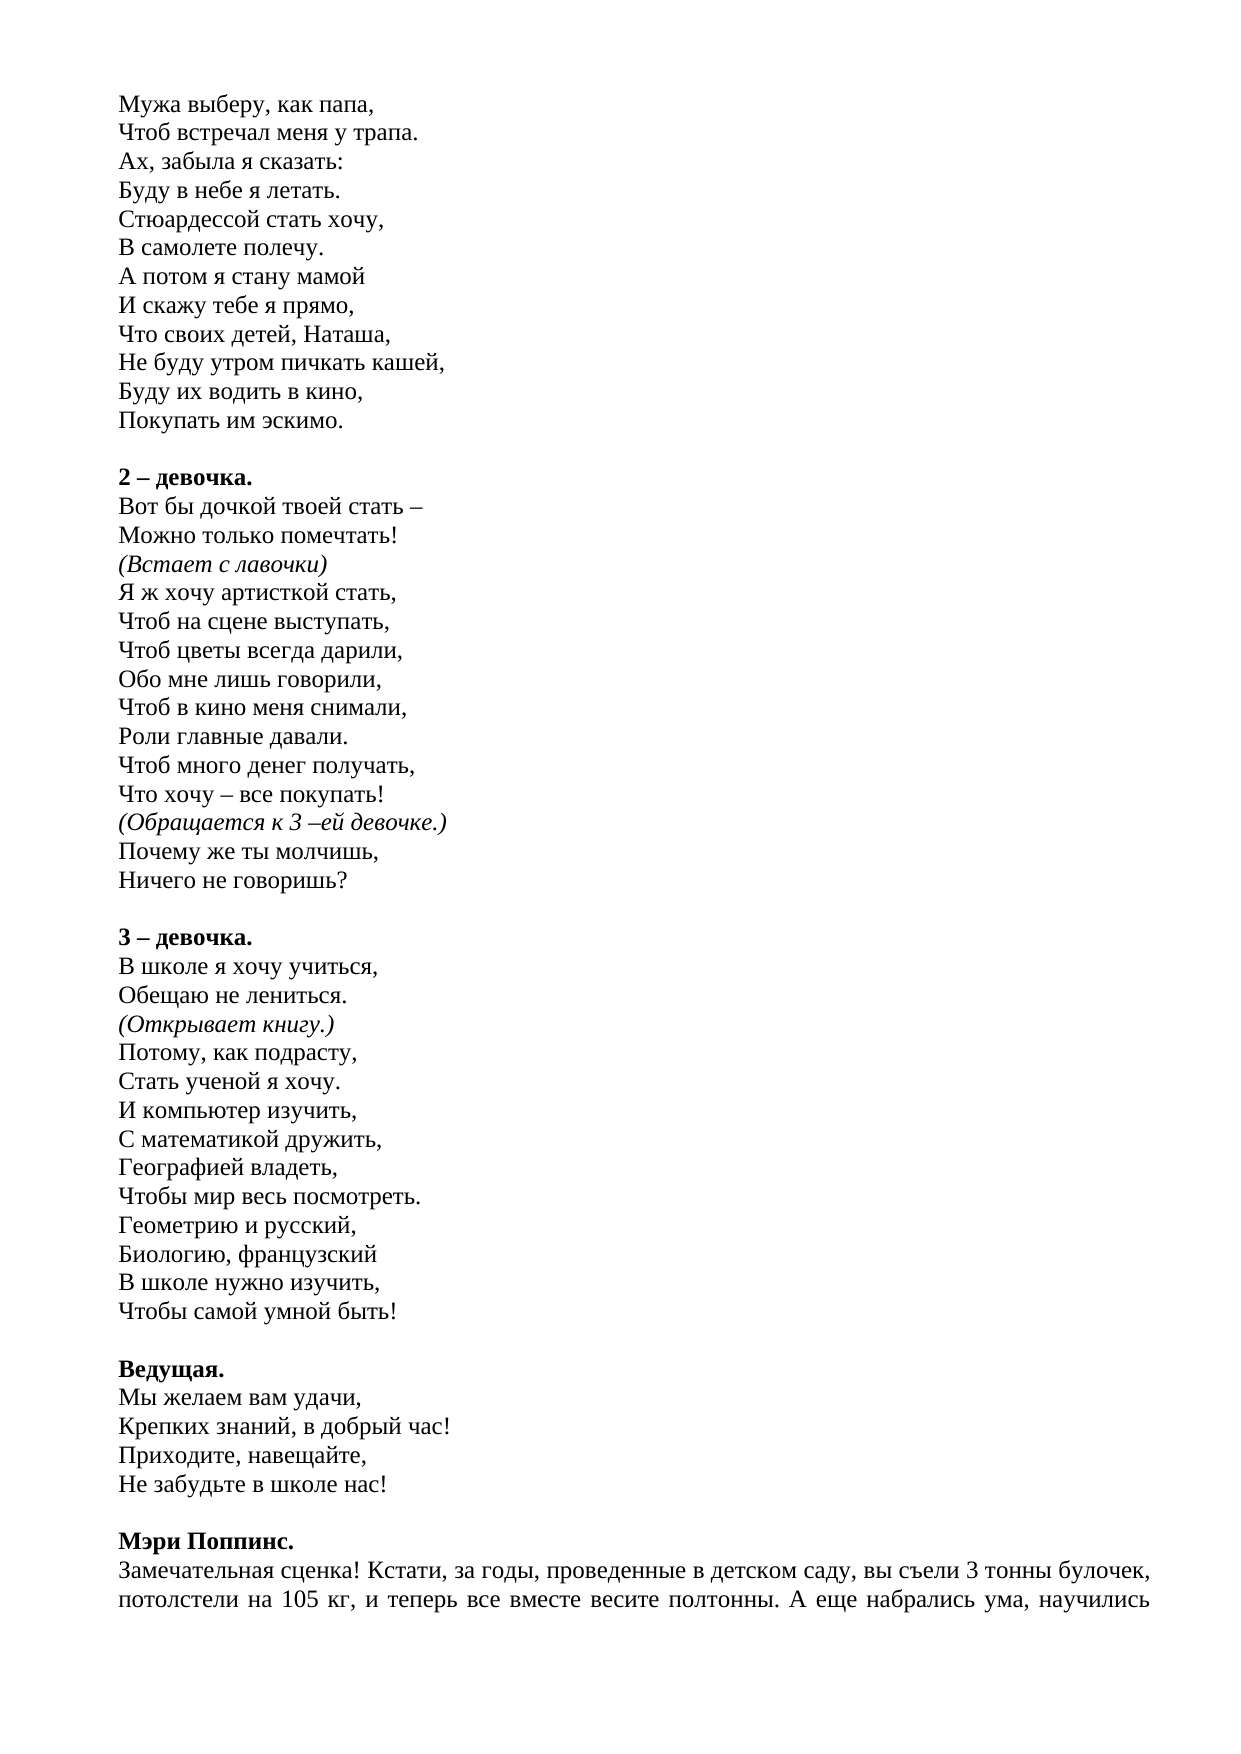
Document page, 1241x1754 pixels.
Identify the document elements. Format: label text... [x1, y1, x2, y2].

text Покупать им эскимо. [118, 405, 1152, 434]
text Чтоб много денег получать, [118, 750, 1152, 779]
text Буду в небе я летать. [118, 175, 1152, 204]
text И компьютер изучить, [118, 1095, 1152, 1124]
text Биологию, французский [118, 1239, 1152, 1267]
text Мужа выберу, как папа, [118, 89, 1152, 117]
text Крепких знаний, в добрый час! [118, 1411, 1152, 1440]
text Можно только помечтать! [118, 520, 1152, 549]
text В самолете полечу. [118, 232, 1152, 261]
text Не буду утром пичкать кашей, [118, 347, 1152, 376]
text С математикой дружить, [118, 1124, 1152, 1152]
text Чтоб встречал меня у трапа. [118, 117, 1152, 146]
text Мэри Поппинс. [118, 1526, 1152, 1555]
text Мы желаем вам удачи, [118, 1382, 1152, 1411]
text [118, 1555, 1152, 1612]
text Потому, как подрасту, [118, 1037, 1152, 1066]
text Чтобы самой умной быть! [118, 1296, 1152, 1325]
text Обещаю не лениться. [118, 980, 1152, 1009]
text Ах, забыла я сказать: [118, 146, 1152, 175]
text Приходите, навещайте, [118, 1440, 1152, 1469]
text (Встает с лавочки) [118, 549, 1152, 577]
text Ведущая. [118, 1354, 1152, 1382]
text Чтоб на сцене выступать, [118, 606, 1152, 635]
text Стюардессой стать хочу, [118, 204, 1152, 232]
text Чтоб в кино меня снимали, [118, 692, 1152, 721]
text 3 – девочка. [118, 922, 1152, 951]
text Географией владеть, [118, 1152, 1152, 1181]
text Чтоб цветы всегда дарили, [118, 635, 1152, 664]
text Что своих детей, Наташа, [118, 319, 1152, 347]
text Роли главные давали. [118, 721, 1152, 750]
text Вот бы дочкой твоей стать – [118, 491, 1152, 520]
text Чтобы мир весь посмотреть. [118, 1181, 1152, 1210]
text (Открывает книгу.) [118, 1009, 1152, 1037]
text Геометрию и русский, [118, 1210, 1152, 1239]
text Я ж хочу артисткой стать, [118, 577, 1152, 606]
text В школе нужно изучить, [118, 1267, 1152, 1296]
text Стать ученой я хочу. [118, 1066, 1152, 1095]
text Обо мне лишь говорили, [118, 664, 1152, 692]
text Почему же ты молчишь, [118, 836, 1152, 865]
text (Обращается к 3 –ей девочке.) [118, 807, 1152, 836]
text 2 – девочка. [118, 462, 1152, 491]
text Что хочу – все покупать! [118, 779, 1152, 807]
text А потом я стану мамой [118, 261, 1152, 290]
text И скажу тебе я прямо, [118, 290, 1152, 319]
text Не забудьте в школе нас! [118, 1469, 1152, 1497]
text Ничего не говоришь? [118, 865, 1152, 894]
text Буду их водить в кино, [118, 376, 1152, 405]
text В школе я хочу учиться, [118, 951, 1152, 980]
